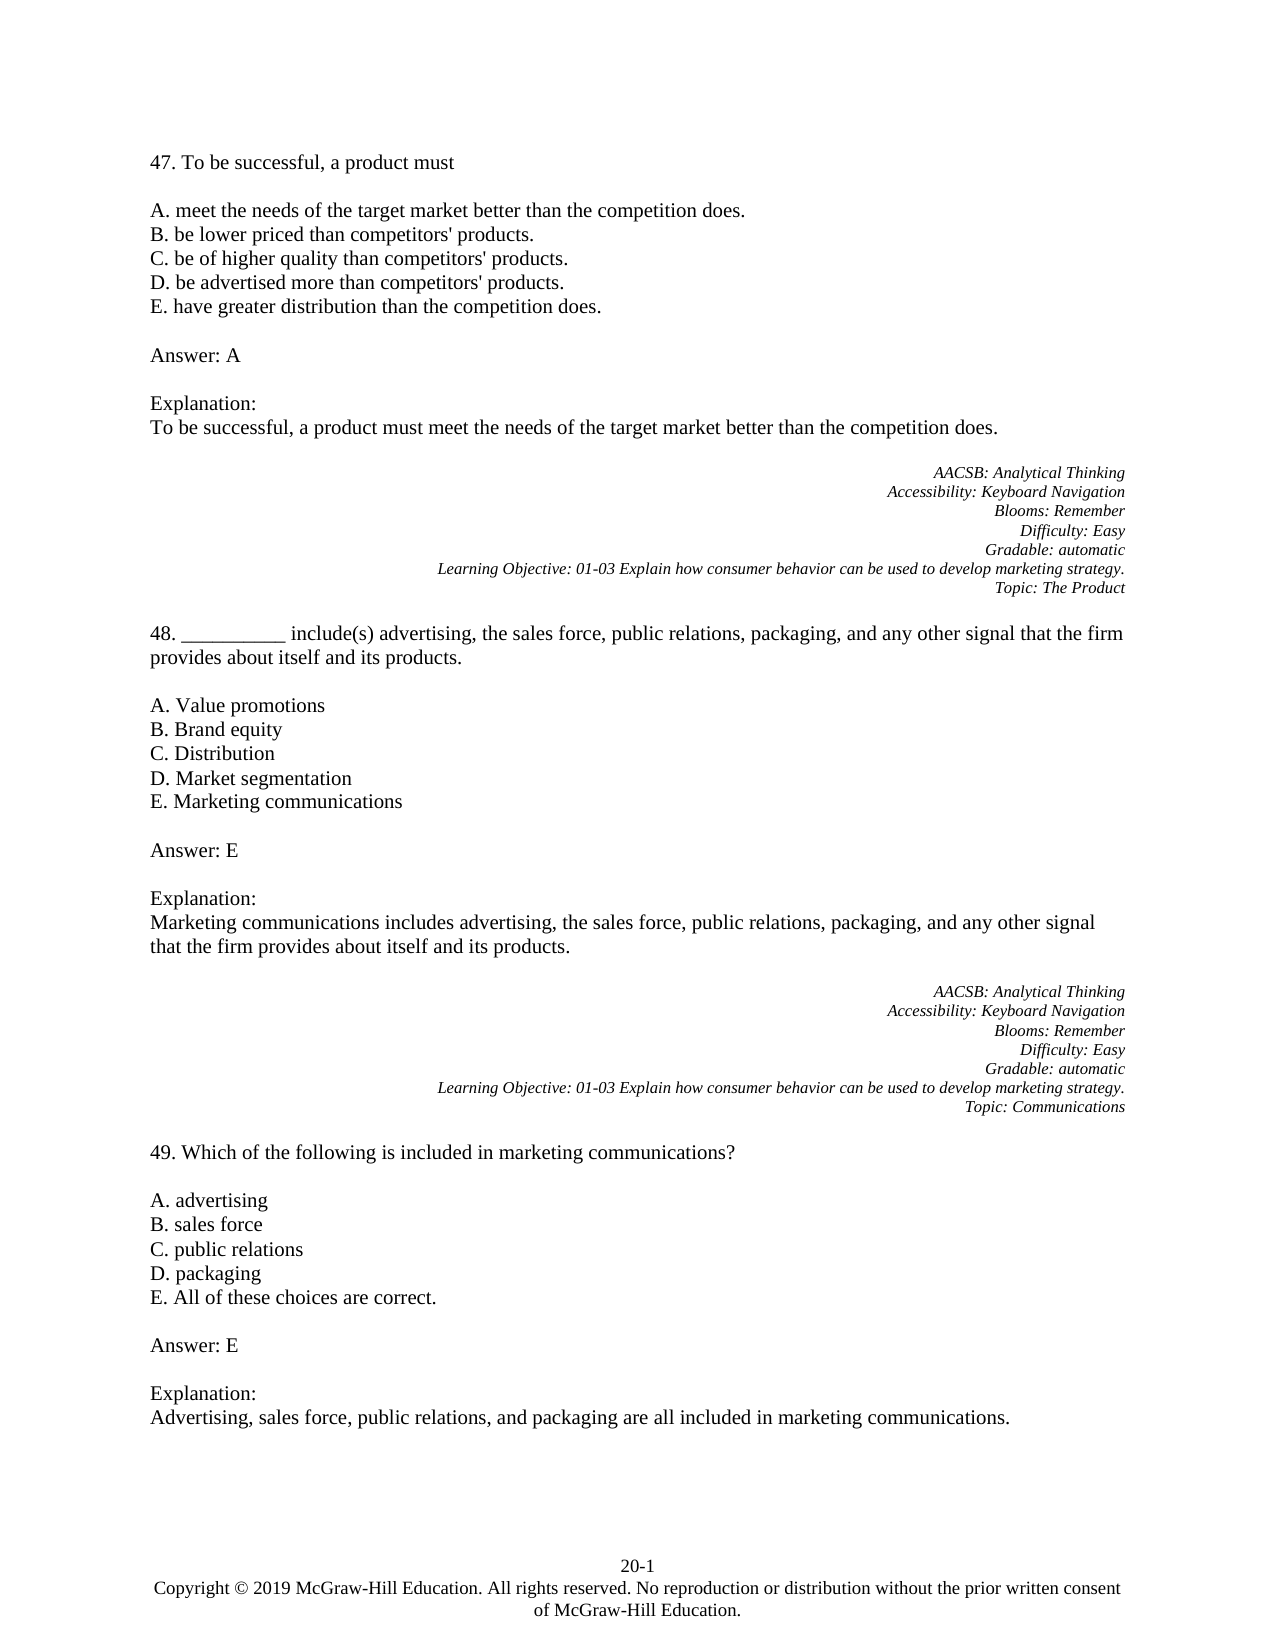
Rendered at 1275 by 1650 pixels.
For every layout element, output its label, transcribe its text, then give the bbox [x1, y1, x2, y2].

text Marketing communications includes advertising, the sales force, public relations, packaging, and any other signal that the firm provides about itself and its products. [150, 910, 1125, 958]
text To be successful, a product must meet the needs of the target market better than the competition does. [150, 415, 1125, 439]
text B. be lower priced than competitors' products. [150, 222, 1125, 246]
text B. Brand equity [150, 717, 1125, 741]
text Explanation: [150, 1381, 1125, 1405]
text E. All of these choices are correct. [150, 1284, 1125, 1309]
text D. packaging [150, 1261, 1125, 1284]
text D. Market segmentation [150, 765, 1125, 789]
text A. advertising [150, 1188, 1125, 1212]
text 49. Which of the following is included in marketing communications? [150, 1140, 1125, 1164]
text Answer: E [150, 838, 1125, 862]
text C. Distribution [150, 741, 1125, 765]
text Explanation: [150, 886, 1125, 910]
text AACSB: Analytical Thinking Accessibility: Keyboard Navigation Blooms: Remember Difficulty: Easy Gradable: automatic Learning Objective: 01-03 Explain how consumer behavior can be used to develop marketing strategy. Topic: Communications [150, 982, 1125, 1116]
text E. have greater distribution than the competition does. [150, 294, 1125, 318]
text D. be advertised more than competitors' products. [150, 270, 1125, 294]
text E. Marketing communications [150, 789, 1125, 813]
text C. public relations [150, 1236, 1125, 1261]
text Explanation: [150, 391, 1125, 415]
text C. be of higher quality than competitors' products. [150, 246, 1125, 270]
text B. sales force [150, 1212, 1125, 1236]
text 47. To be successful, a product must [150, 150, 1125, 174]
text AACSB: Analytical Thinking Accessibility: Keyboard Navigation Blooms: Remember Difficulty: Easy Gradable: automatic Learning Objective: 01-03 Explain how consumer behavior can be used to develop marketing strategy. Topic: The Product [150, 463, 1125, 597]
text A. Value promotions [150, 693, 1125, 717]
text Advertising, sales force, public relations, and packaging are all included in marketing communications. [150, 1405, 1125, 1429]
text Answer: A [150, 342, 1125, 367]
text A. meet the needs of the target market better than the competition does. [150, 198, 1125, 222]
text 48. __________ include(s) advertising, the sales force, public relations, packaging, and any other signal that the firm provides about itself and its products. [150, 621, 1125, 669]
text Answer: E [150, 1333, 1125, 1357]
